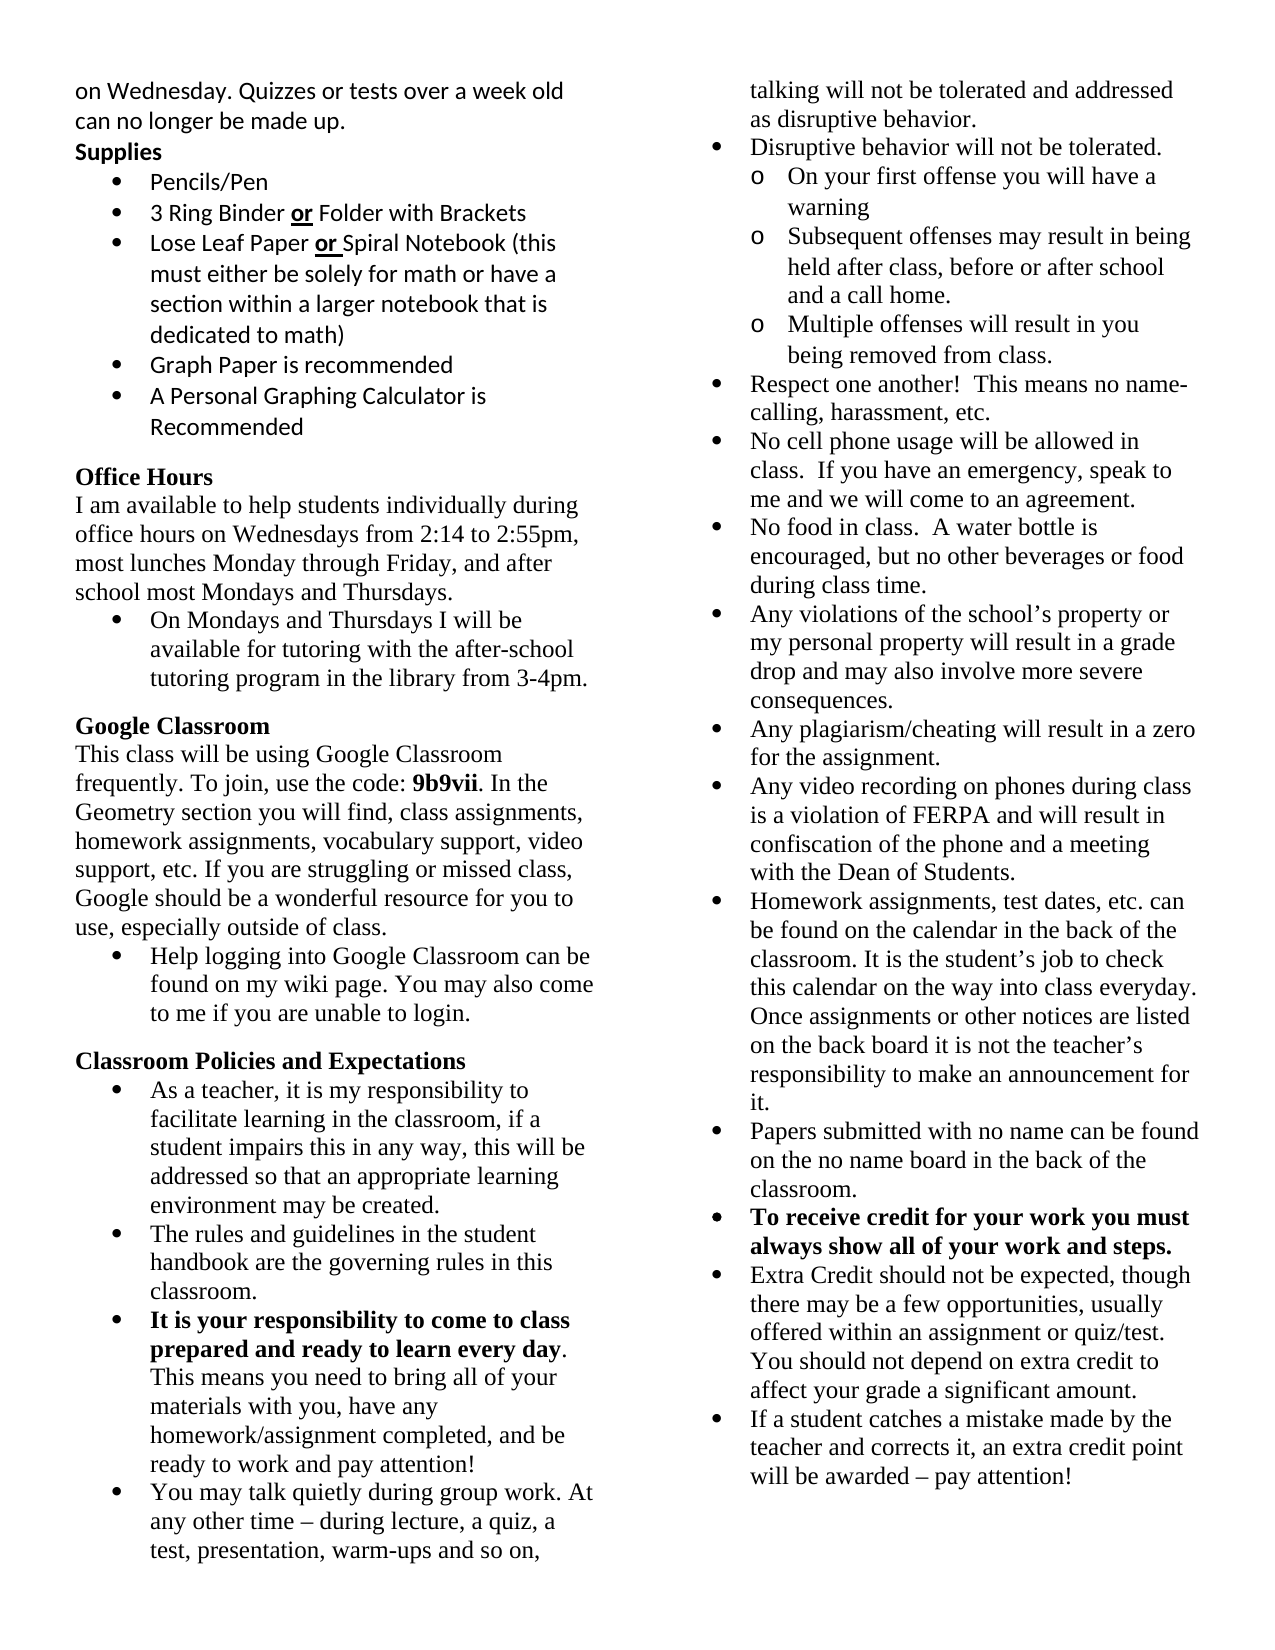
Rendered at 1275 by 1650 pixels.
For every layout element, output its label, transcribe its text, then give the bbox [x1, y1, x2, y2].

list A Personal Graphing Calculator is Recommended [112, 380, 600, 441]
list No cell phone usage will be allowed in class. If you have an emergency, speak to me and we will come to an agreement. [712, 426, 1200, 512]
text Classroom Policies and Expectations [75, 1046, 600, 1075]
list The rules and guidelines in the student handbook are the governing rules in this classroom. [112, 1219, 600, 1305]
list Help logging into Google Classroom can be found on my wiki page. You may also come to me if you are unable to login. [112, 941, 600, 1027]
list You may talk quietly during group work. At any other time – during lecture, a quiz, a test, presentation, warm-ups and so on, talking will not be tolerated and addressed as disruptive behavior. [112, 1477, 600, 1564]
text Supplies [75, 136, 600, 167]
text Google Classroom [75, 711, 600, 739]
list Papers submitted with no name can be found on the no name board in the back of the classroom. [712, 1116, 1200, 1202]
list Extra Credit should not be expected, though there may be a few opportunities, usually offered within an assignment or quiz/test. You should not depend on extra credit to affect your grade a significant amount. [712, 1260, 1200, 1404]
list Pencils/Pen [112, 167, 600, 197]
list Homework assignments, test dates, etc. can be found on the calendar in the back of the classroom. It is the student’s job to check this calendar on the way into class everyday. Once assignments or other notices are listed on the back board it is not the teacher’s responsibility to make an announcement for it. [712, 886, 1200, 1116]
list No food in class. A water bottle is encouraged, but no other beverages or food during class time. [712, 512, 1200, 599]
list Disruptive behavior will not be tolerated. [712, 132, 1200, 161]
text Office Hours [75, 462, 600, 490]
list It is your responsibility to come to class prepared and ready to learn every day. This means you need to bring all of your materials with you, have any homework/assignment completed, and be ready to work and pay attention! [112, 1305, 600, 1477]
list Any violations of the school’s property or my personal property will result in a grade drop and may also involve more severe consequences. [712, 599, 1200, 714]
list Any plagiarism/cheating will result in a zero for the assignment. [712, 714, 1200, 771]
list Respect one another! This means no name-calling, harassment, etc. [712, 369, 1200, 426]
list Any video recording on phones during class is a violation of FERPA and will result in confiscation of the phone and a meeting with the Dean of Students. [712, 771, 1200, 886]
list If a student catches a mistake made by the teacher and corrects it, an extra credit point will be awarded – pay attention! [712, 1404, 1200, 1490]
text This class will be using Google Classroom frequently. To join, use the code: 9b9vii. In the Geometry section you will find, class assignments, homework assignments, vocabulary support, video support, etc. If you are struggling or missed class, Google should be a wonderful resource for you to use, especially outside of class. [75, 739, 600, 941]
list Lose Leaf Paper or Spiral Notebook (this must either be solely for math or have a section within a larger notebook that is dedicated to math) [112, 228, 600, 350]
list On Mondays and Thursdays I will be available for tutoring with the after-school tutoring program in the library from 3-4pm. [112, 605, 600, 692]
list 3 Ring Binder or Folder with Brackets [112, 197, 600, 228]
list As a teacher, it is my responsibility to facilitate learning in the classroom, if a student impairs this in any way, this will be addressed so that an appropriate learning environment may be created. [112, 1075, 600, 1219]
list You may talk quietly during group work. At any other time – during lecture, a quiz, a test, presentation, warm-ups and so on, talking will not be tolerated and addressed as disruptive behavior. [712, 75, 1200, 132]
list Subsequent offenses may result in being held after class, before or after school and a call home. [750, 221, 1200, 309]
list Multiple offenses will result in you being removed from class. [750, 309, 1200, 369]
list To receive credit for your work you must always show all of your work and steps. [712, 1202, 1200, 1260]
list On your first offense you will have a warning [750, 161, 1200, 221]
text I am available to help students individually during office hours on Wednesdays from 2:14 to 2:55pm, most lunches Monday through Friday, and after school most Mondays and Thursdays. [75, 490, 600, 605]
list Graph Paper is recommended [112, 350, 600, 380]
